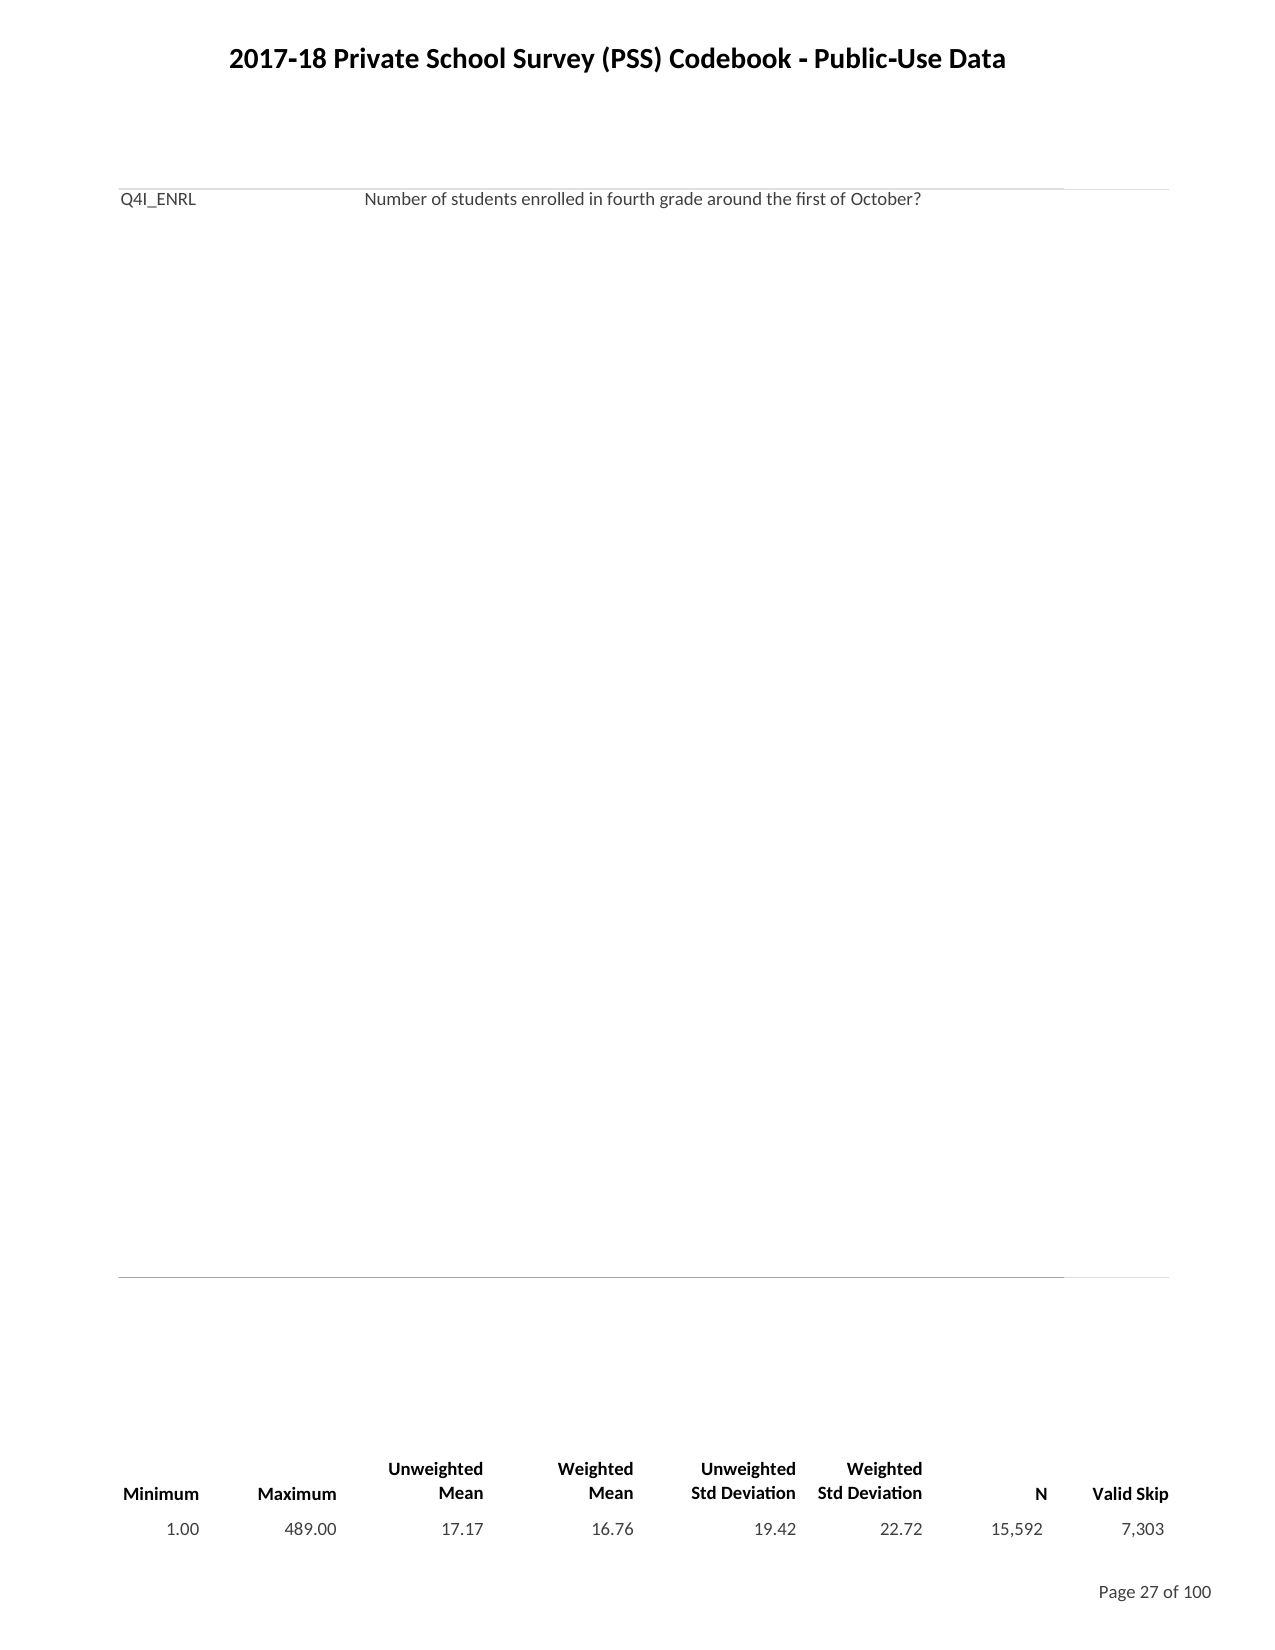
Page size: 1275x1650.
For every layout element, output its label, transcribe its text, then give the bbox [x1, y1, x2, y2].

text Q4I_ENRL Number of students enrolled in fourth grade around the first of October? [120, 187, 1219, 210]
